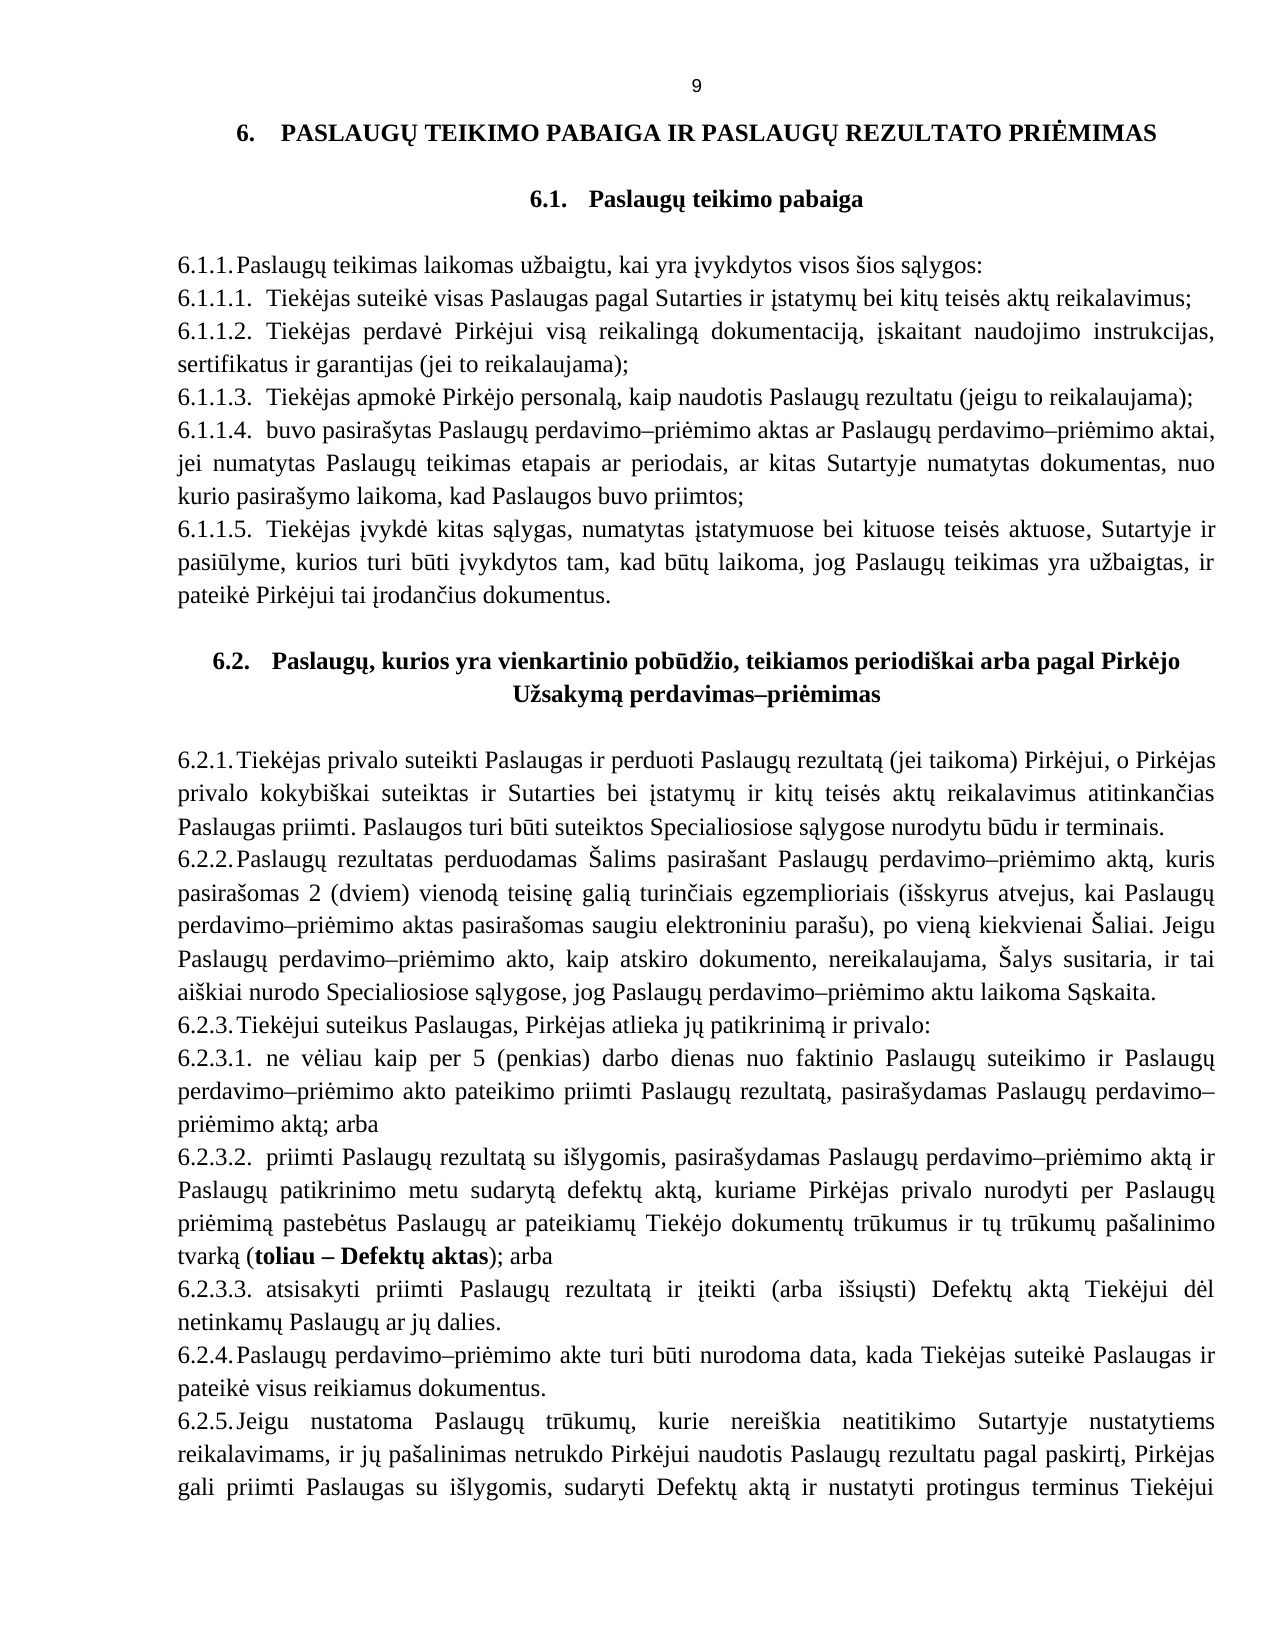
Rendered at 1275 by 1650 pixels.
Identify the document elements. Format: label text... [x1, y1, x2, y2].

text 6.1.1.5. Tiekėjas įvykdė kitas sąlygas, numatytas įstatymuose bei kituose teisės aktuose, Sutartyje ir pasiūlyme, kurios turi būti įvykdytos tam, kad būtų laikoma, jog Paslaugų teikimas yra užbaigtas, ir pateikė Pirkėjui tai įrodančius dokumentus. [177, 514, 1216, 609]
text 6.2.4. Paslaugų perdavimo–priėmimo akte turi būti nurodoma data, kada Tiekėjas suteikė Paslaugas ir pateikė visus reikiamus dokumentus. [177, 1340, 1216, 1402]
text 6.1.1. Paslaugų teikimas laikomas užbaigtu, kai yra įvykdytos visos šios sąlygos: [177, 250, 1216, 279]
text 6.2.3.1. ne vėliau kaip per 5 (penkias) darbo dienas nuo faktinio Paslaugų suteikimo ir Paslaugų perdavimo–priėmimo akto pateikimo priimti Paslaugų rezultatą, pasirašydamas Paslaugų perdavimo–priėmimo aktą; arba [177, 1043, 1216, 1137]
text 6.1.1.4. buvo pasirašytas Paslaugų perdavimo–priėmimo aktas ar Paslaugų perdavimo–priėmimo aktai, jei numatytas Paslaugų teikimas etapais ar periodais, ar kitas Sutartyje numatytas dokumentas, nuo kurio pasirašymo laikoma, kad Paslaugos buvo priimtos; [177, 415, 1216, 510]
text 6.2.3.3. atsisakyti priimti Paslaugų rezultatą ir įteikti (arba išsiųsti) Defektų aktą Tiekėjui dėl netinkamų Paslaugų ar jų dalies. [177, 1274, 1216, 1336]
text 6.2.2. Paslaugų rezultatas perduodamas Šalims pasirašant Paslaugų perdavimo–priėmimo aktą, kuris pasirašomas 2 (dviem) vienodą teisinę galią turinčiais egzemplioriais (išskyrus atvejus, kai Paslaugų perdavimo–priėmimo aktas pasirašomas saugiu elektroniniu parašu), po vieną kiekvienai Šaliai. Jeigu Paslaugų perdavimo–priėmimo akto, kaip atskiro dokumento, nereikalaujama, Šalys susitaria, ir tai aiškiai nurodo Specialiosiose sąlygose, jog Paslaugų perdavimo–priėmimo aktu laikoma Sąskaita. [177, 844, 1216, 1005]
text 6.1.1.1. Tiekėjas suteikė visas Paslaugas pagal Sutarties ir įstatymų bei kitų teisės aktų reikalavimus; [177, 283, 1216, 312]
text 6.1. Paslaugų teikimo pabaiga [177, 184, 1216, 213]
text 6.1.1.2. Tiekėjas perdavė Pirkėjui visą reikalingą dokumentaciją, įskaitant naudojimo instrukcijas, sertifikatus ir garantijas (jei to reikalaujama); [177, 316, 1216, 378]
text 6.2.3.2. priimti Paslaugų rezultatą su išlygomis, pasirašydamas Paslaugų perdavimo–priėmimo aktą ir Paslaugų patikrinimo metu sudarytą defektų aktą, kuriame Pirkėjas privalo nurodyti per Paslaugų priėmimą pastebėtus Paslaugų ar pateikiamų Tiekėjo dokumentų trūkumus ir tų trūkumų pašalinimo tvarką (toliau – Defektų aktas); arba [177, 1142, 1216, 1269]
text 6.2.1. Tiekėjas privalo suteikti Paslaugas ir perduoti Paslaugų rezultatą (jei taikoma) Pirkėjui, o Pirkėjas privalo kokybiškai suteiktas ir Sutarties bei įstatymų ir kitų teisės aktų reikalavimus atitinkančias Paslaugas priimti. Paslaugos turi būti suteiktos Specialiosiose sąlygose nurodytu būdu ir terminais. [177, 746, 1216, 840]
text 6. PASLAUGŲ TEIKIMO PABAIGA IR PASLAUGŲ REZULTATO priėmimas [177, 118, 1216, 147]
text 6.1.1.3. Tiekėjas apmokė Pirkėjo personalą, kaip naudotis Paslaugų rezultatu (jeigu to reikalaujama); [177, 382, 1216, 411]
text 6.2.3. Tiekėjui suteikus Paslaugas, Pirkėjas atlieka jų patikrinimą ir privalo: [177, 1010, 1216, 1038]
text 6.2. Paslaugų, kurios yra vienkartinio pobūdžio, teikiamos periodiškai arba pagal Pirkėjo Užsakymą perdavimas–priėmimas [177, 646, 1216, 708]
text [177, 1406, 1216, 1501]
